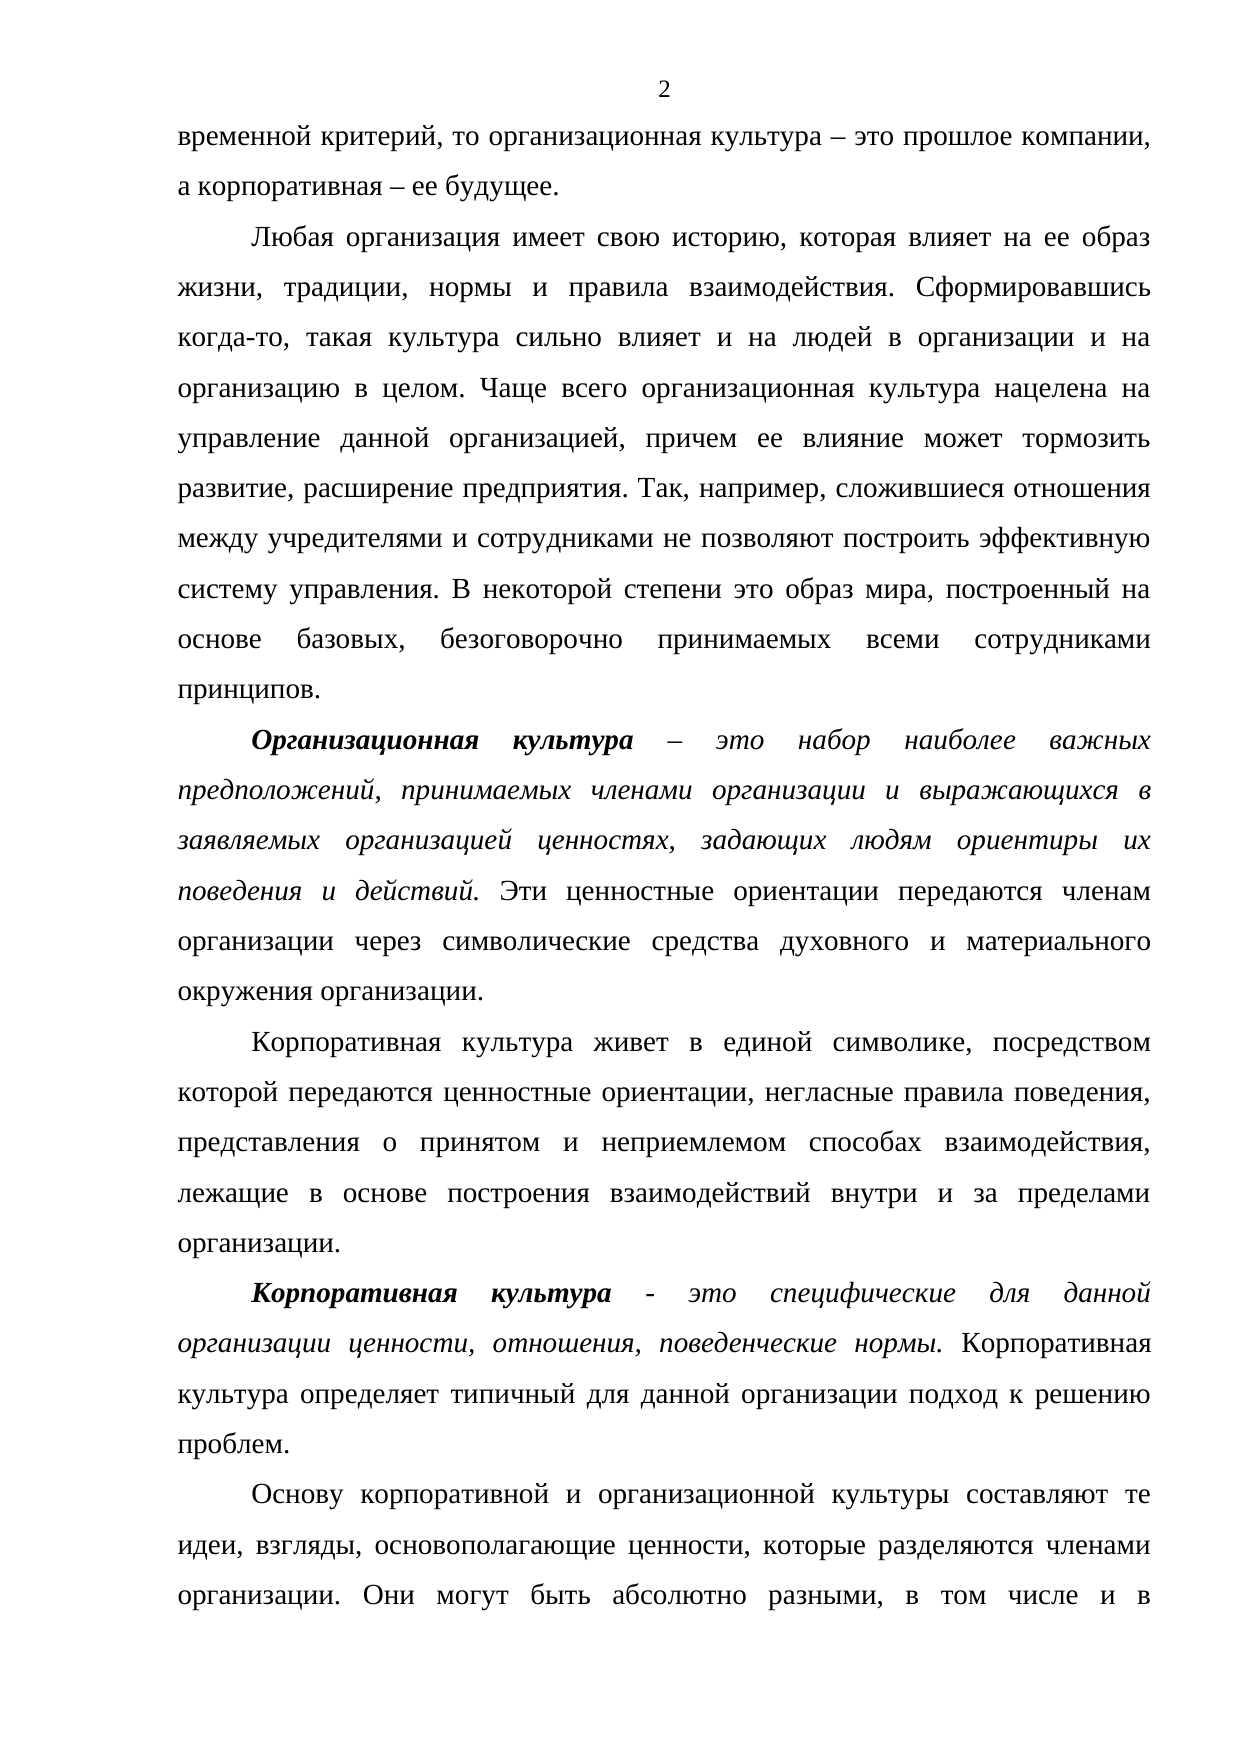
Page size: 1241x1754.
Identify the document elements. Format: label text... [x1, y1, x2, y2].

text Корпоративная культура - это специфические для данной организации ценности, отношения, поведенческие нормы. Корпоративная культура определяет типичный для данной организации подход к решению проблем. [177, 1275, 1152, 1460]
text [177, 1477, 1152, 1611]
text Организационная культура – это набор наиболее важных предположений, принимаемых членами организации и выражающихся в заявляемых организацией ценностях, задающих людям ориентиры их поведения и действий. Эти ценностные ориентации передаются членам организации через символические средства духовного и материального окружения организации. [177, 722, 1152, 1007]
text Корпоративная культура живет в единой символике, посредством которой передаются ценностные ориентации, негласные правила поведения, представления о принятом и неприемлемом способах взаимодействия, лежащие в основе построения взаимодействий внутри и за пределами организации. [177, 1024, 1152, 1258]
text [177, 118, 1152, 202]
text Любая организация имеет свою историю, которая влияет на ее образ жизни, традиции, нормы и правила взаимодействия. Сформировавшись когда-то, такая культура сильно влияет и на людей в организации и на организацию в целом. Чаще всего организационная культура нацелена на управление данной организацией, причем ее влияние может тормозить развитие, расширение предприятия. Так, например, сложившиеся отношения между учредителями и сотрудниками не позволяют построить эффективную систему управления. В некоторой степени это образ мира, построенный на основе базовых, безоговорочно принимаемых всеми сотрудниками принципов. [177, 219, 1152, 705]
